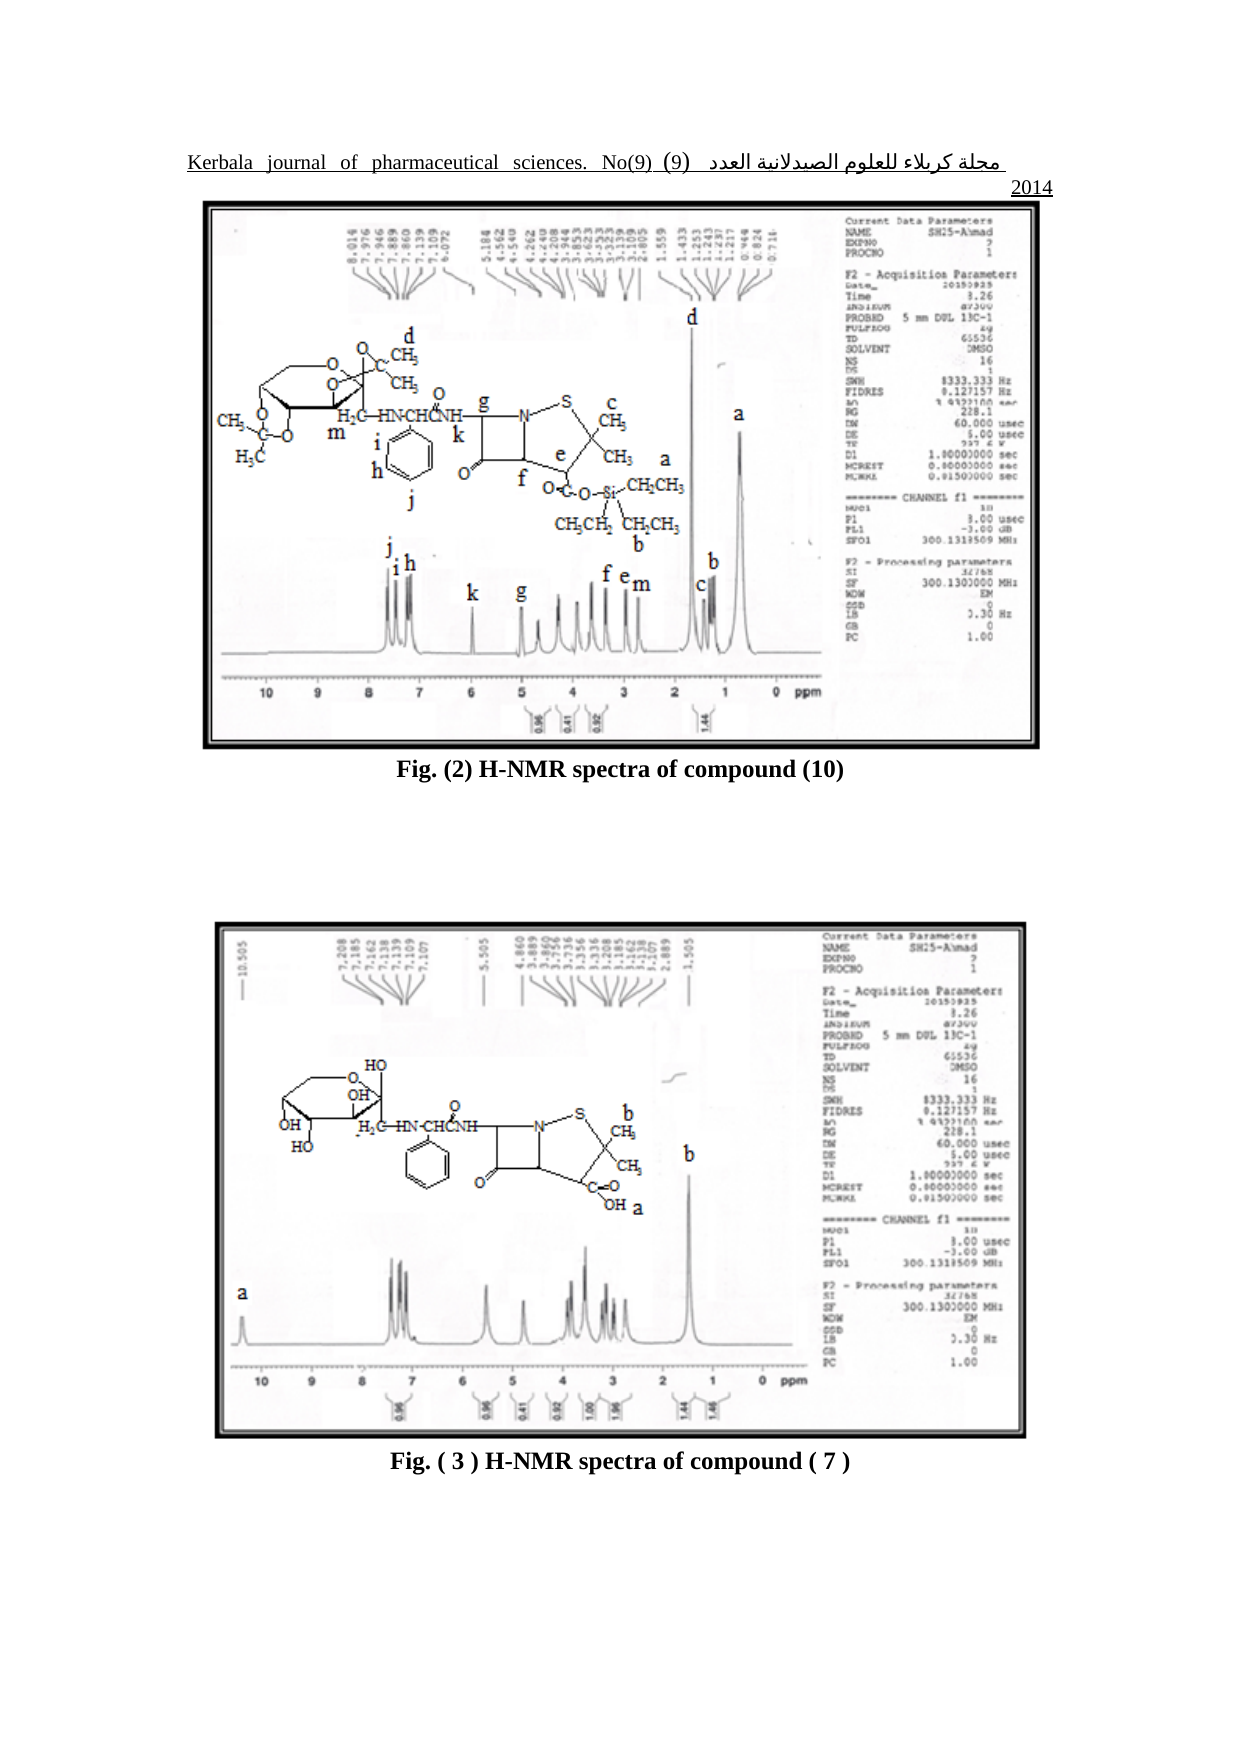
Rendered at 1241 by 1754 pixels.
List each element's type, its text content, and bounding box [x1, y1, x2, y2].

text Fig. ( 3 ) H-NMR spectra of compound ( 7 ) [187, 1446, 1053, 1474]
picture [200, 198, 1040, 751]
text Fig. (2) H-NMR spectra of compound (10) [187, 754, 1053, 783]
picture [212, 919, 1028, 1442]
